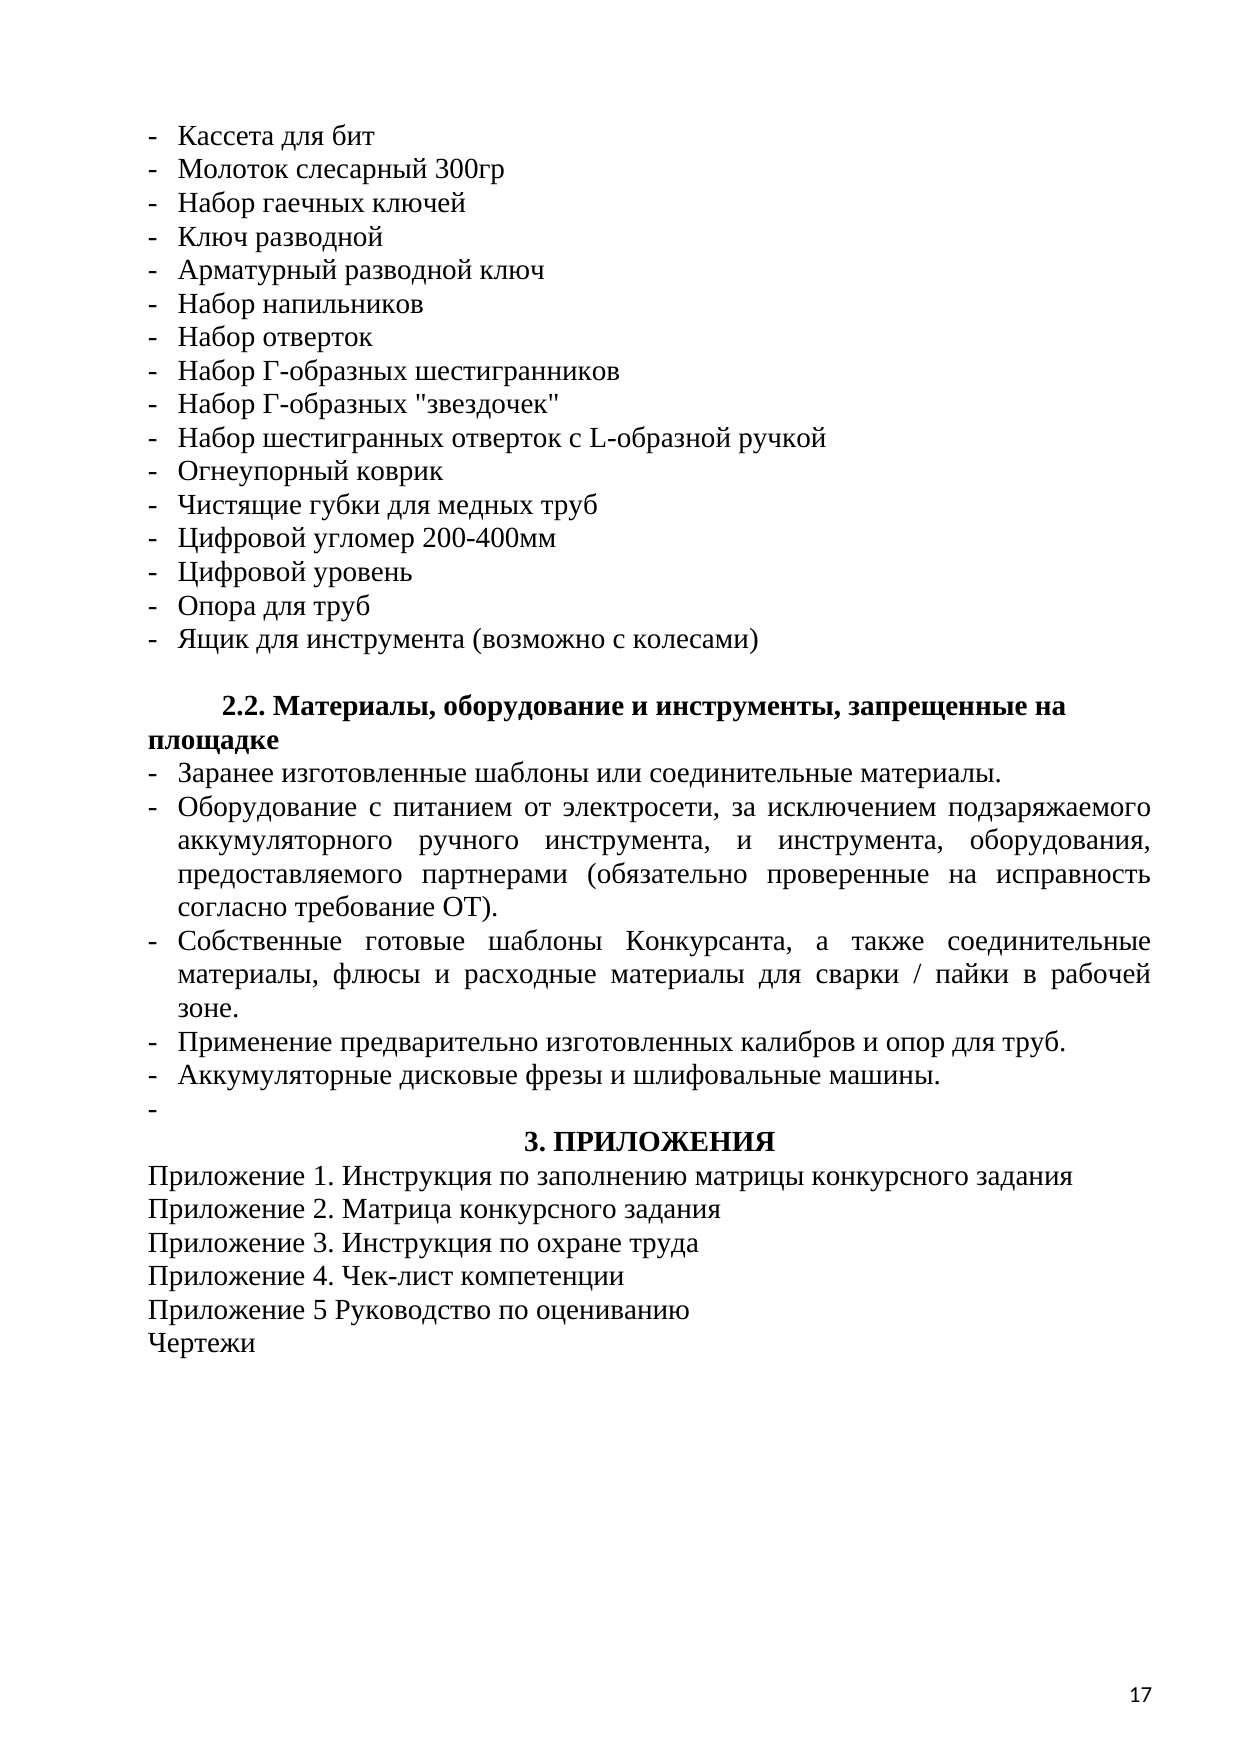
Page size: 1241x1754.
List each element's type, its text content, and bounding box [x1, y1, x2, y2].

list Набор Г-образных шестигранников [148, 353, 1152, 386]
list Аккумуляторные дисковые фрезы и шлифовальные машины. [148, 1057, 1152, 1091]
text Приложение 4. Чек-лист компетенции [148, 1258, 1152, 1292]
list Арматурный разводной ключ [148, 252, 1152, 286]
list Чистящие губки для медных труб [148, 487, 1152, 521]
text Приложение 3. Инструкция по охране труда [148, 1225, 1152, 1258]
list Набор напильников [148, 286, 1152, 319]
text 3. Приложения [148, 1124, 1152, 1158]
list Опора для труб [148, 588, 1152, 621]
text Приложение 5 Руководство по оцениванию [148, 1292, 1152, 1326]
list Заранее изготовленные шаблоны или соединительные материалы. [148, 755, 1152, 789]
list Цифровой угломер 200-400мм [148, 521, 1152, 554]
list Кассета для бит [148, 118, 1152, 152]
text Приложение 1. Инструкция по заполнению матрицы конкурсного задания [148, 1158, 1152, 1191]
list Ящик для инструмента (возможно с колесами) [148, 621, 1152, 655]
list Набор гаечных ключей [148, 185, 1152, 219]
list Набор шестигранных отверток с L-образной ручкой [148, 420, 1152, 453]
text 2.2. Материалы, оборудование и инструменты, запрещенные на площадке [148, 688, 1152, 755]
list Набор отверток [148, 319, 1152, 353]
list Оборудование с питанием от электросети, за исключением подзаряжаемого аккумуляторного ручного инструмента, и инструмента, оборудования, предоставляемого партнерами (обязательно проверенные на исправность согласно требование ОТ). [148, 789, 1152, 923]
list Набор Г-образных "звездочек" [148, 386, 1152, 420]
list Молоток слесарный 300гр [148, 152, 1152, 185]
text Чертежи [148, 1326, 1152, 1359]
text Приложение 2. Матрица конкурсного задания [148, 1191, 1152, 1225]
list Цифровой уровень [148, 554, 1152, 588]
list Ключ разводной [148, 219, 1152, 252]
list Огнеупорный коврик [148, 453, 1152, 487]
list Применение предварительно изготовленных калибров и опор для труб. [148, 1024, 1152, 1057]
list Собственные готовые шаблоны Конкурсанта, а также соединительные материалы, флюсы и расходные материалы для сварки / пайки в рабочей зоне. [148, 923, 1152, 1024]
